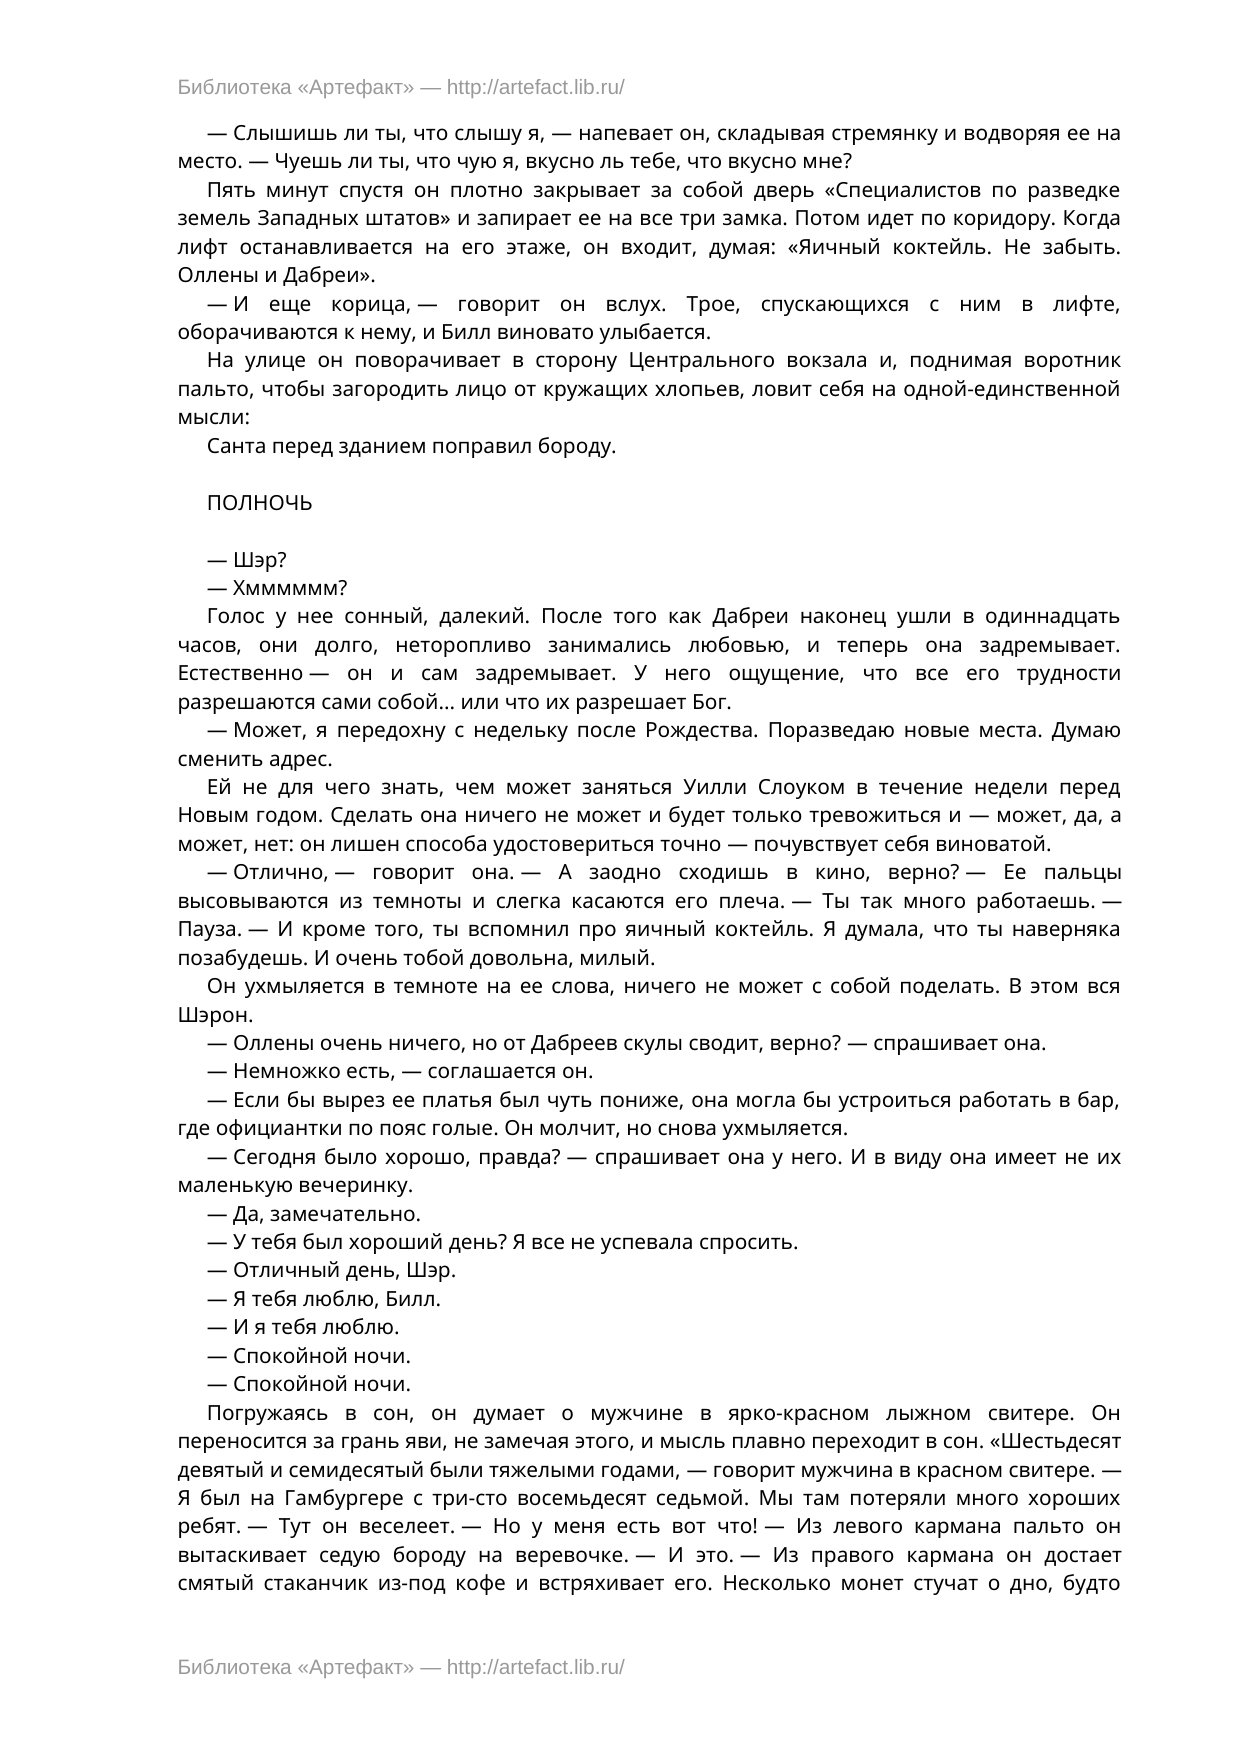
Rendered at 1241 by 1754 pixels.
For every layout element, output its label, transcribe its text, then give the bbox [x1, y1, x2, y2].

text На улице он поворачивает в сторону Центрального вокзала и, поднимая воротник пальто, чтобы загородить лицо от кружащих хлопьев, ловит себя на одной-единственной мысли: [177, 346, 1122, 431]
text — Отлично, — говорит она. — А заодно сходишь в кино, верно? — Ее пальцы высовываются из темноты и слегка касаются его плеча. — Ты так много работаешь. — Пауза. — И кроме того, ты вспомнил про яичный коктейль. Я думала, что ты наверняка позабудешь. И очень тобой довольна, милый. [177, 857, 1122, 971]
text — Сегодня было хорошо, правда? — спрашивает она у него. И в виду она имеет не их маленькую вечеринку. [177, 1142, 1122, 1199]
text Он ухмыляется в темноте на ее слова, ничего не может с собой поделать. В этом вся Шэрон. [177, 971, 1122, 1028]
text ПОЛНОЧЬ [177, 488, 1122, 516]
text — Шэр? [177, 545, 1122, 573]
text — И я тебя люблю. [177, 1312, 1122, 1341]
text — Оллены очень ничего, но от Дабреев скулы сводит, верно? — спрашивает она. [177, 1028, 1122, 1057]
text — У тебя был хороший день? Я все не успевала спросить. [177, 1227, 1122, 1256]
text — Спокойной ночи. [177, 1341, 1122, 1369]
text Пять минут спустя он плотно закрывает за собой дверь «Специалистов по разведке земель Западных штатов» и запирает ее на все три замка. Потом идет по коридору. Когда лифт останавливается на его этаже, он входит, думая: «Яичный коктейль. Не забыть. Оллены и Дабреи». [177, 175, 1122, 289]
text — Я тебя люблю, Билл. [177, 1284, 1122, 1312]
text — Слышишь ли ты, что слышу я, — напевает он, складывая стремянку и водворяя ее на место. — Чуешь ли ты, что чую я, вкусно ль тебе, что вкусно мне? [177, 118, 1122, 175]
text — И еще корица, — говорит он вслух. Трое, спускающихся с ним в лифте, оборачиваются к нему, и Билл виновато улыбается. [177, 289, 1122, 346]
text — Немножко есть, — соглашается он. [177, 1057, 1122, 1085]
text — Если бы вырез ее платья был чуть пониже, она могла бы устроиться работать в бар, где официантки по пояс голые. Он молчит, но снова ухмыляется. [177, 1085, 1122, 1142]
text Голос у нее сонный, далекий. После того как Дабреи наконец ушли в одиннадцать часов, они долго, неторопливо занимались любовью, и теперь она задремывает. Естественно — он и сам задремывает. У него ощущение, что все его трудности разрешаются сами собой... или что их разрешает Бог. [177, 602, 1122, 715]
text — Да, замечательно. [177, 1199, 1122, 1227]
text Санта перед зданием поправил бороду. [177, 431, 1122, 459]
text — Хмммммм? [177, 573, 1122, 602]
text Ей не для чего знать, чем может заняться Уилли Слоуком в течение недели перед Новым годом. Сделать она ничего не может и будет только тревожиться и — может, да, а может, нет: он лишен способа удостовериться точно — почувствует себя виноватой. [177, 772, 1122, 857]
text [177, 1398, 1122, 1597]
text — Отличный день, Шэр. [177, 1256, 1122, 1284]
text — Может, я передохну с недельку после Рождества. Поразведаю новые места. Думаю сменить адрес. [177, 715, 1122, 772]
text — Спокойной ночи. [177, 1369, 1122, 1398]
